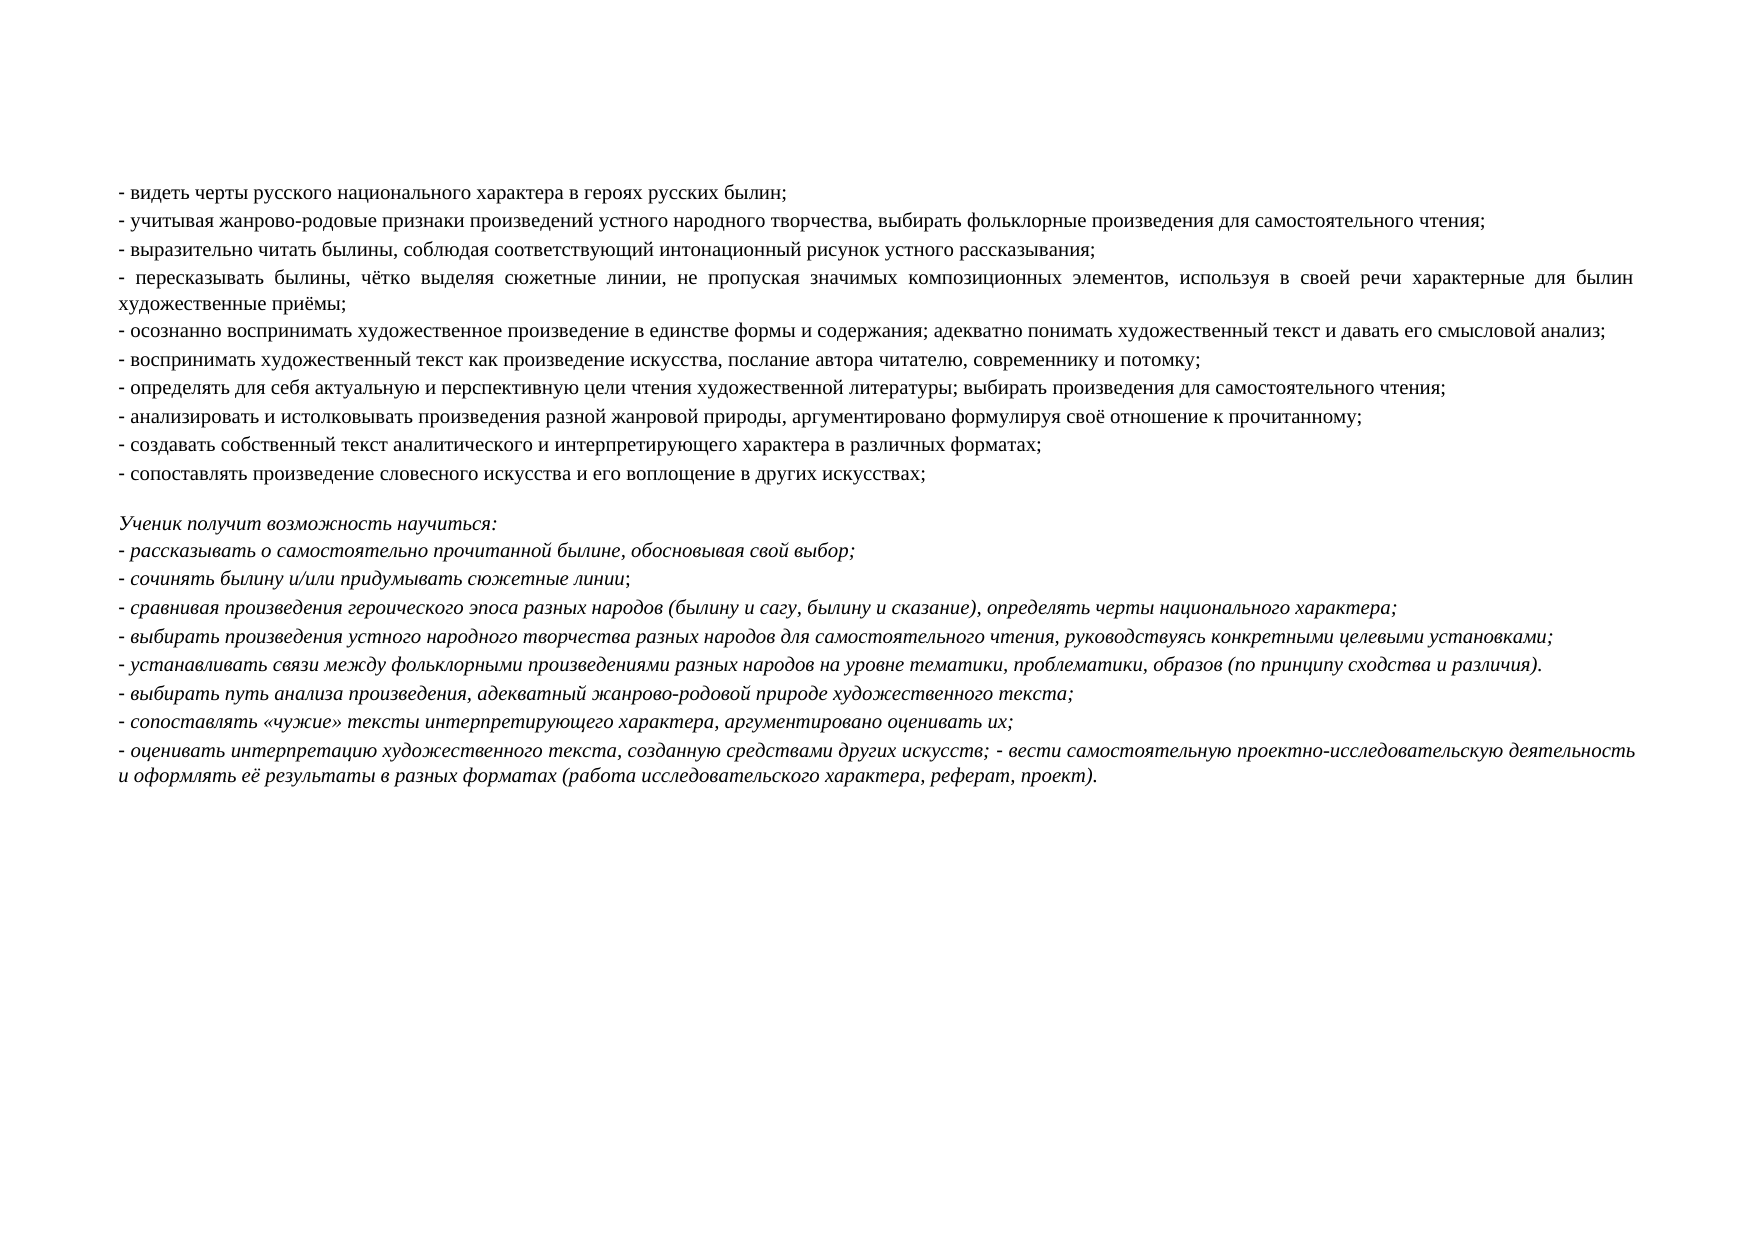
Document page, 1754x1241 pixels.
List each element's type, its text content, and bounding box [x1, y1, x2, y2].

text - пересказывать былины, чётко выделяя сюжетные линии, не пропуская значимых композиционных элементов, используя в своей речи характерные для былин художественные приёмы; [118, 262, 1636, 315]
text - осознанно воспринимать художественное произведение в единстве формы и содержания; адекватно понимать художественный текст и давать его смысловой анализ; [118, 315, 1636, 343]
text - анализировать и истолковывать произведения разной жанровой природы, аргументировано формулируя своё отношение к прочитанному; [118, 401, 1636, 429]
text - сопоставлять «чужие» тексты интерпретирующего характера, аргументировано оценивать их; [118, 706, 1636, 735]
text - воспринимать художественный текст как произведение искусства, послание автора читателю, современнику и потомку; [118, 344, 1636, 372]
text - устанавливать связи между фольклорными произведениями разных народов на уровне тематики, проблематики, образов (по принципу сходства и различия). [118, 649, 1636, 678]
text - определять для себя актуальную и перспективную цели чтения художественной литературы; выбирать произведения для самостоятельного чтения; [118, 372, 1636, 401]
text - учитывая жанрово-родовые признаки произведений устного народного творчества, выбирать фольклорные произведения для самостоятельного чтения; [118, 206, 1636, 234]
text - сочинять былину и/или придумывать сюжетные линии; [118, 563, 1636, 592]
text - видеть черты русского национального характера в героях русских былин; [118, 177, 1636, 206]
text - создавать собственный текст аналитического и интерпретирующего характера в различных форматах; [118, 429, 1636, 458]
text - выразительно читать былины, соблюдая соответствующий интонационный рисунок устного рассказывания; [118, 234, 1636, 262]
text - сопоставлять произведение словесного искусства и его воплощение в других искусствах; [118, 458, 1636, 487]
text - сравнивая произведения героического эпоса разных народов (былину и сагу, былину и сказание), определять черты национального характера; [118, 592, 1636, 621]
text Ученик получит возможность научиться: [118, 511, 1636, 535]
text - выбирать путь анализа произведения, адекватный жанрово-родовой природе художественного текста; [118, 678, 1636, 706]
text - рассказывать о самостоятельно прочитанной былине, обосновывая свой выбор; [118, 535, 1636, 563]
text - оценивать интерпретацию художественного текста, созданную средствами других искусств; - вести самостоятельную проектно-исследовательскую деятельность и оформлять её результаты в разных форматах (работа исследовательского характера, реферат, проект). [118, 735, 1636, 787]
text - выбирать произведения устного народного творчества разных народов для самостоятельного чтения, руководствуясь конкретными целевыми установками; [118, 621, 1636, 649]
